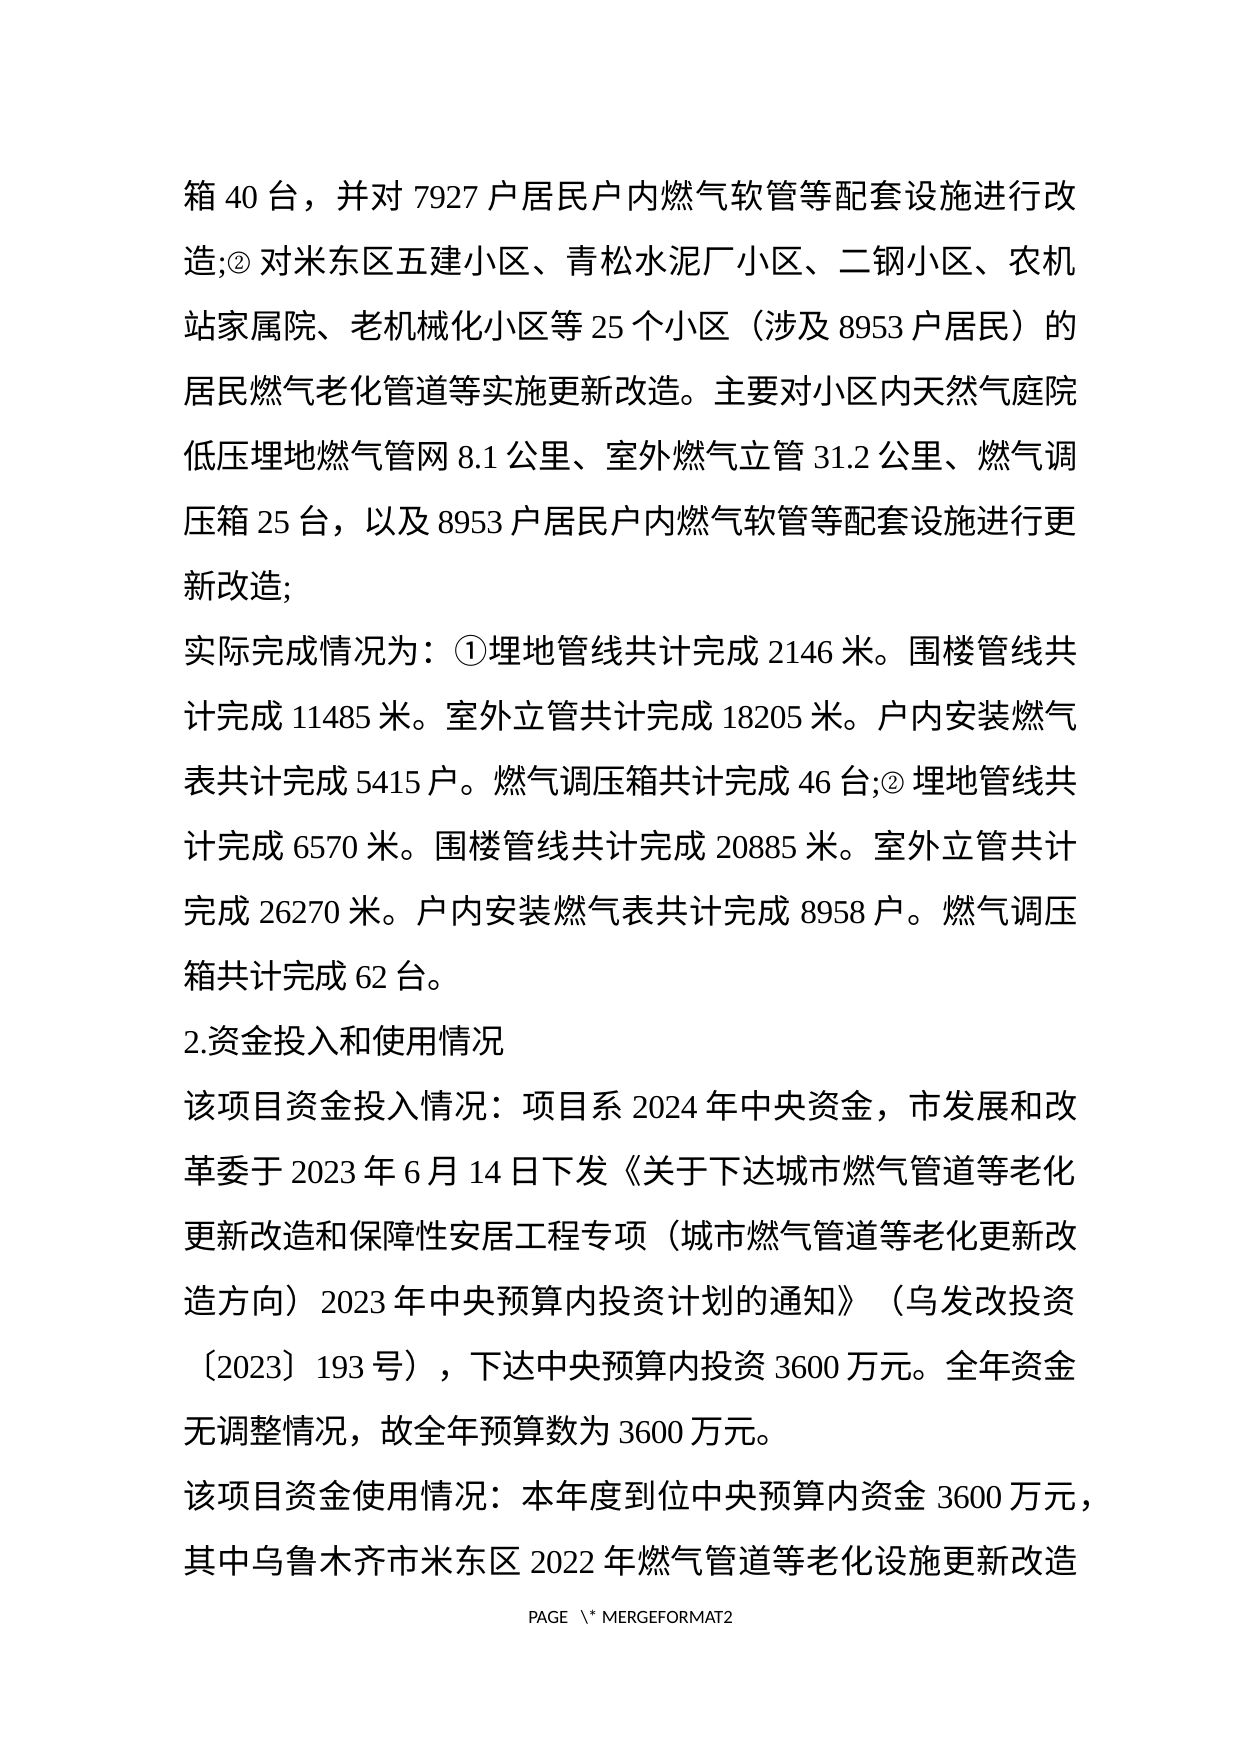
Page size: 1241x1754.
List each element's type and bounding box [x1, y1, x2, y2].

text [183, 162, 1078, 1592]
